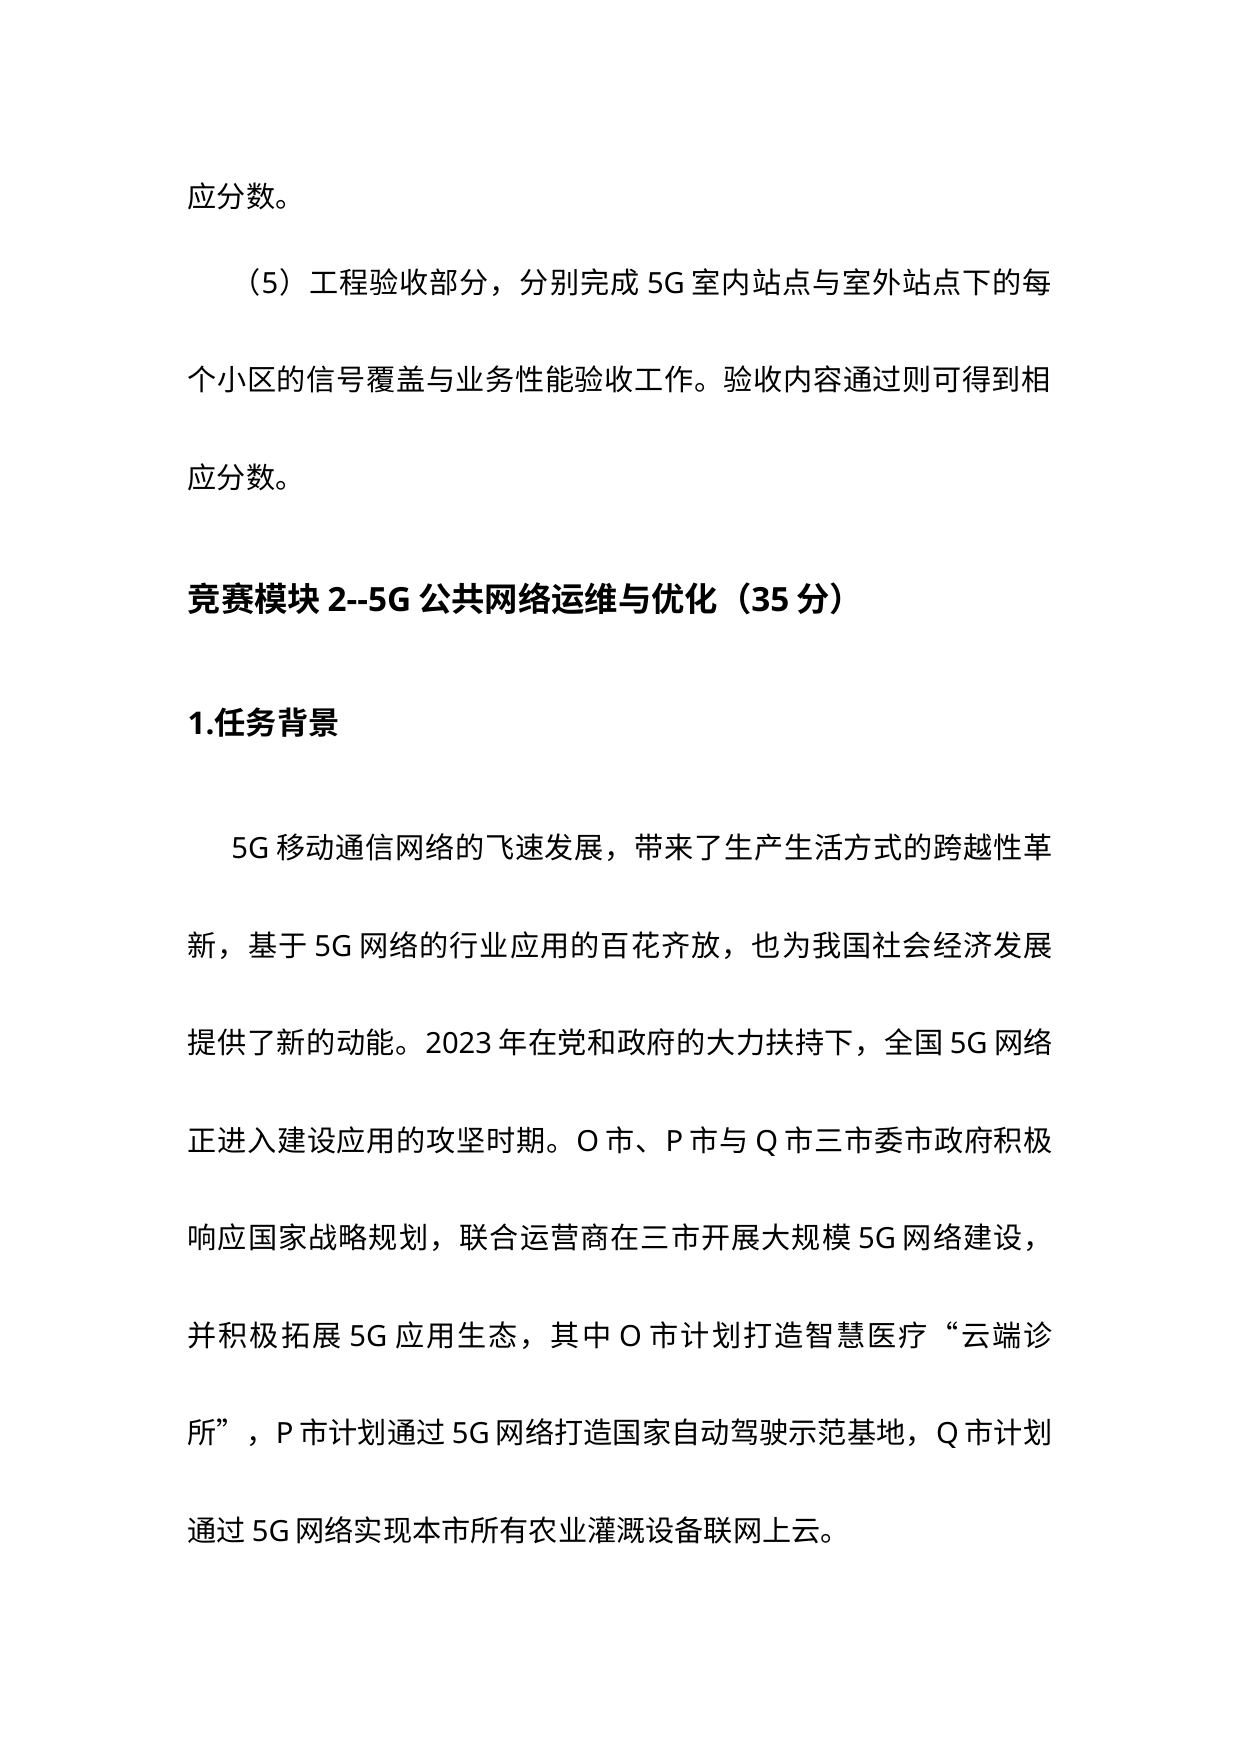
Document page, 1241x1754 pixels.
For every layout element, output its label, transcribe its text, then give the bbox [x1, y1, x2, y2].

text （5）工程验收部分，分别完成5G室内站点与室外站点下的每个小区的信号覆盖与业务性能验收工作。验收内容通过则可得到相应分数。 [187, 248, 1053, 508]
subtitle 竞赛模块2--5G公共网络运维与优化（35分） [187, 565, 1053, 630]
text 5G移动通信网络的飞速发展，带来了生产生活方式的跨越性革新，基于5G网络的行业应用的百花齐放，也为我国社会经济发展提供了新的动能。2023年在党和政府的大力扶持下，全国5G网络正进入建设应用的攻坚时期。O市、P市与Q市三市委市政府积极响应国家战略规划，联合运营商在三市开展大规模5G网络建设，并积极拓展5G应用生态，其中O市计划打造智慧医疗“云端诊所”，P市计划通过5G网络打造国家自动驾驶示范基地，Q市计划通过5G网络实现本市所有农业灌溉设备联网上云。 [187, 813, 1053, 1561]
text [187, 162, 1053, 227]
subtitle 1.任务背景 [187, 688, 1053, 753]
